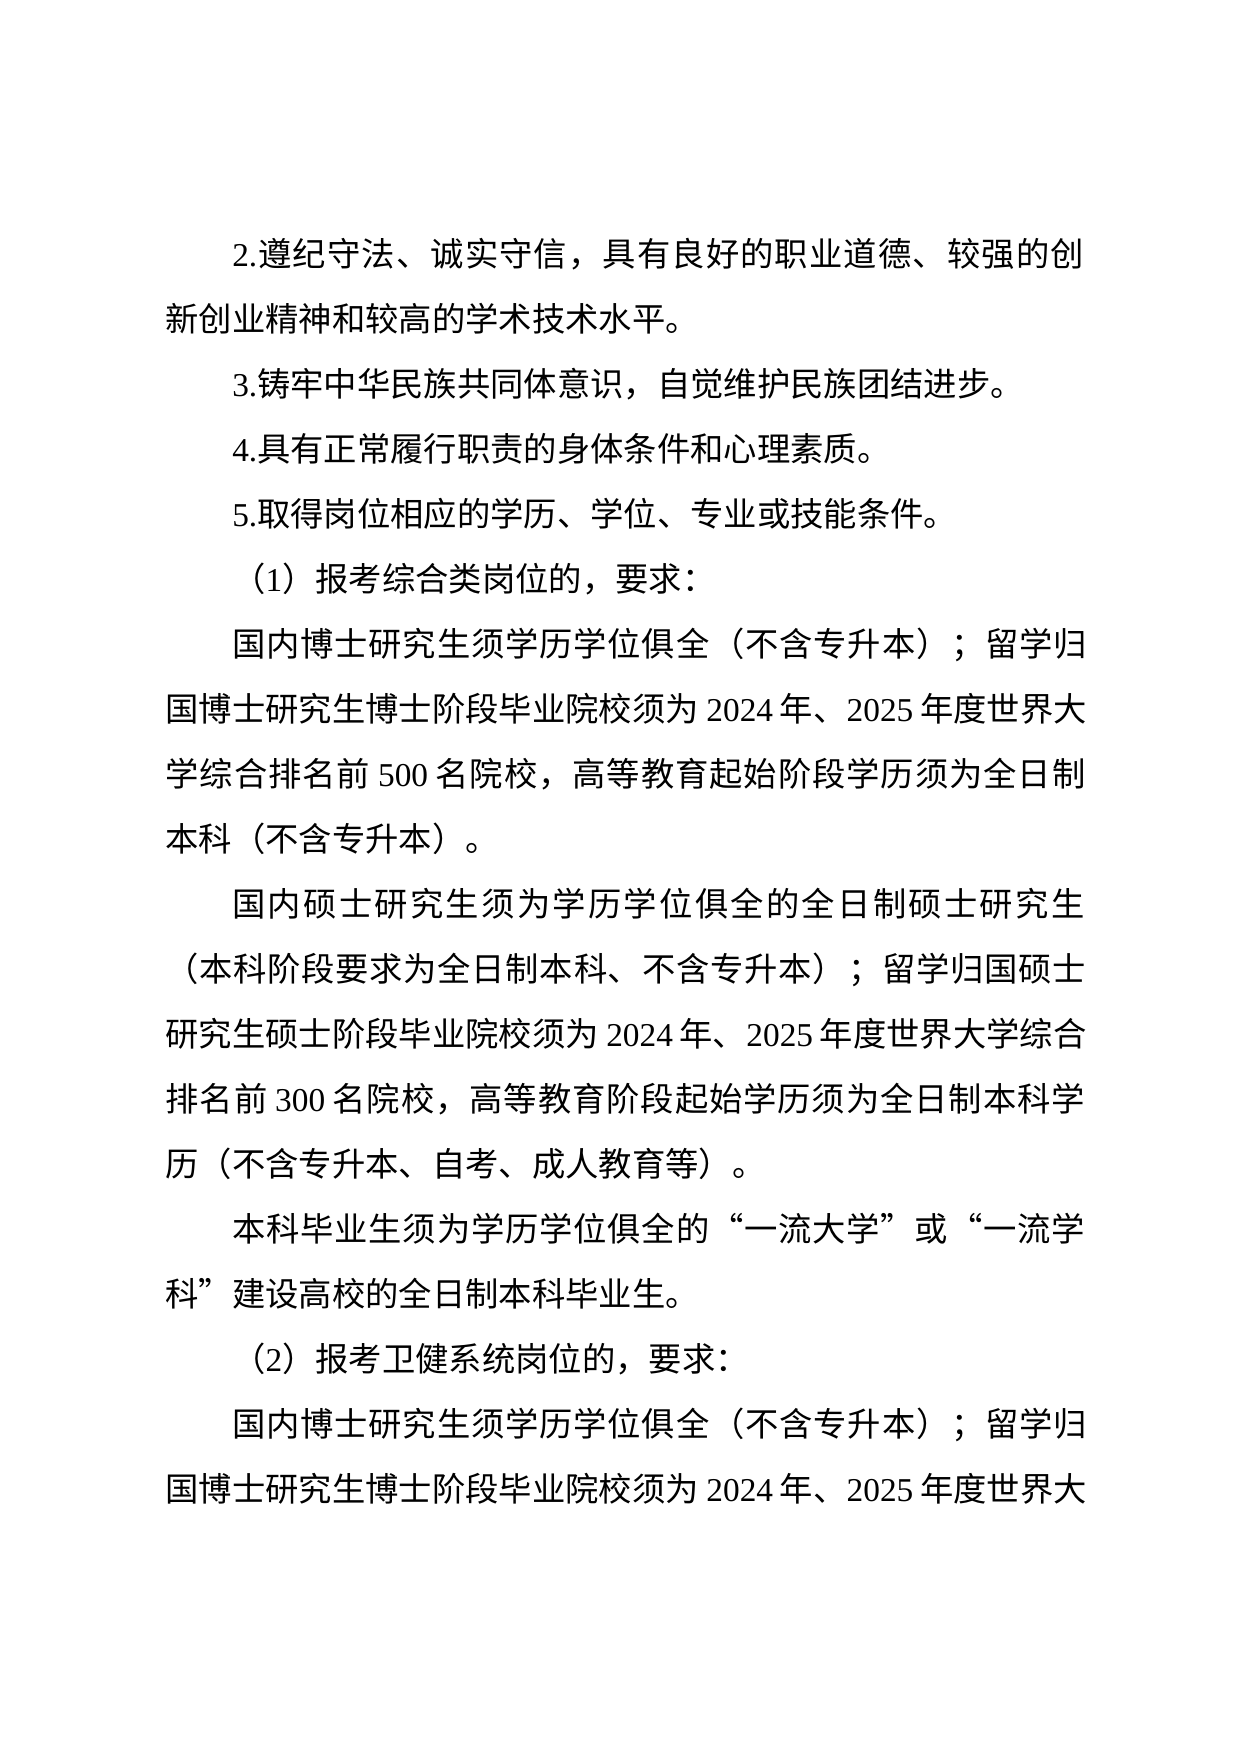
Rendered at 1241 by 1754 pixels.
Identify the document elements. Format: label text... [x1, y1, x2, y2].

text 本科毕业生须为学历学位俱全的“一流大学”或“一流学科”建设高校的全日制本科毕业生。 [165, 1194, 1087, 1324]
text 2.遵纪守法、诚实守信，具有良好的职业道德、较强的创新创业精神和较高的学术技术水平。 [165, 219, 1087, 349]
text 5.取得岗位相应的学历、学位、专业或技能条件。 [165, 479, 1087, 544]
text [165, 1389, 1087, 1519]
text 国内博士研究生须学历学位俱全（不含专升本）；留学归国博士研究生博士阶段毕业院校须为2024年、2025年度世界大学综合排名前500名院校，高等教育起始阶段学历须为全日制本科（不含专升本）。 [165, 609, 1087, 869]
text 4.具有正常履行职责的身体条件和心理素质。 [165, 414, 1087, 479]
text （1）报考综合类岗位的，要求： [165, 544, 1087, 609]
text （2）报考卫健系统岗位的，要求： [165, 1324, 1087, 1389]
text 3.铸牢中华民族共同体意识，自觉维护民族团结进步。 [165, 349, 1087, 414]
text 国内硕士研究生须为学历学位俱全的全日制硕士研究生（本科阶段要求为全日制本科、不含专升本）；留学归国硕士研究生硕士阶段毕业院校须为2024年、2025年度世界大学综合排名前300名院校，高等教育阶段起始学历须为全日制本科学历（不含专升本、自考、成人教育等）。 [165, 869, 1087, 1194]
